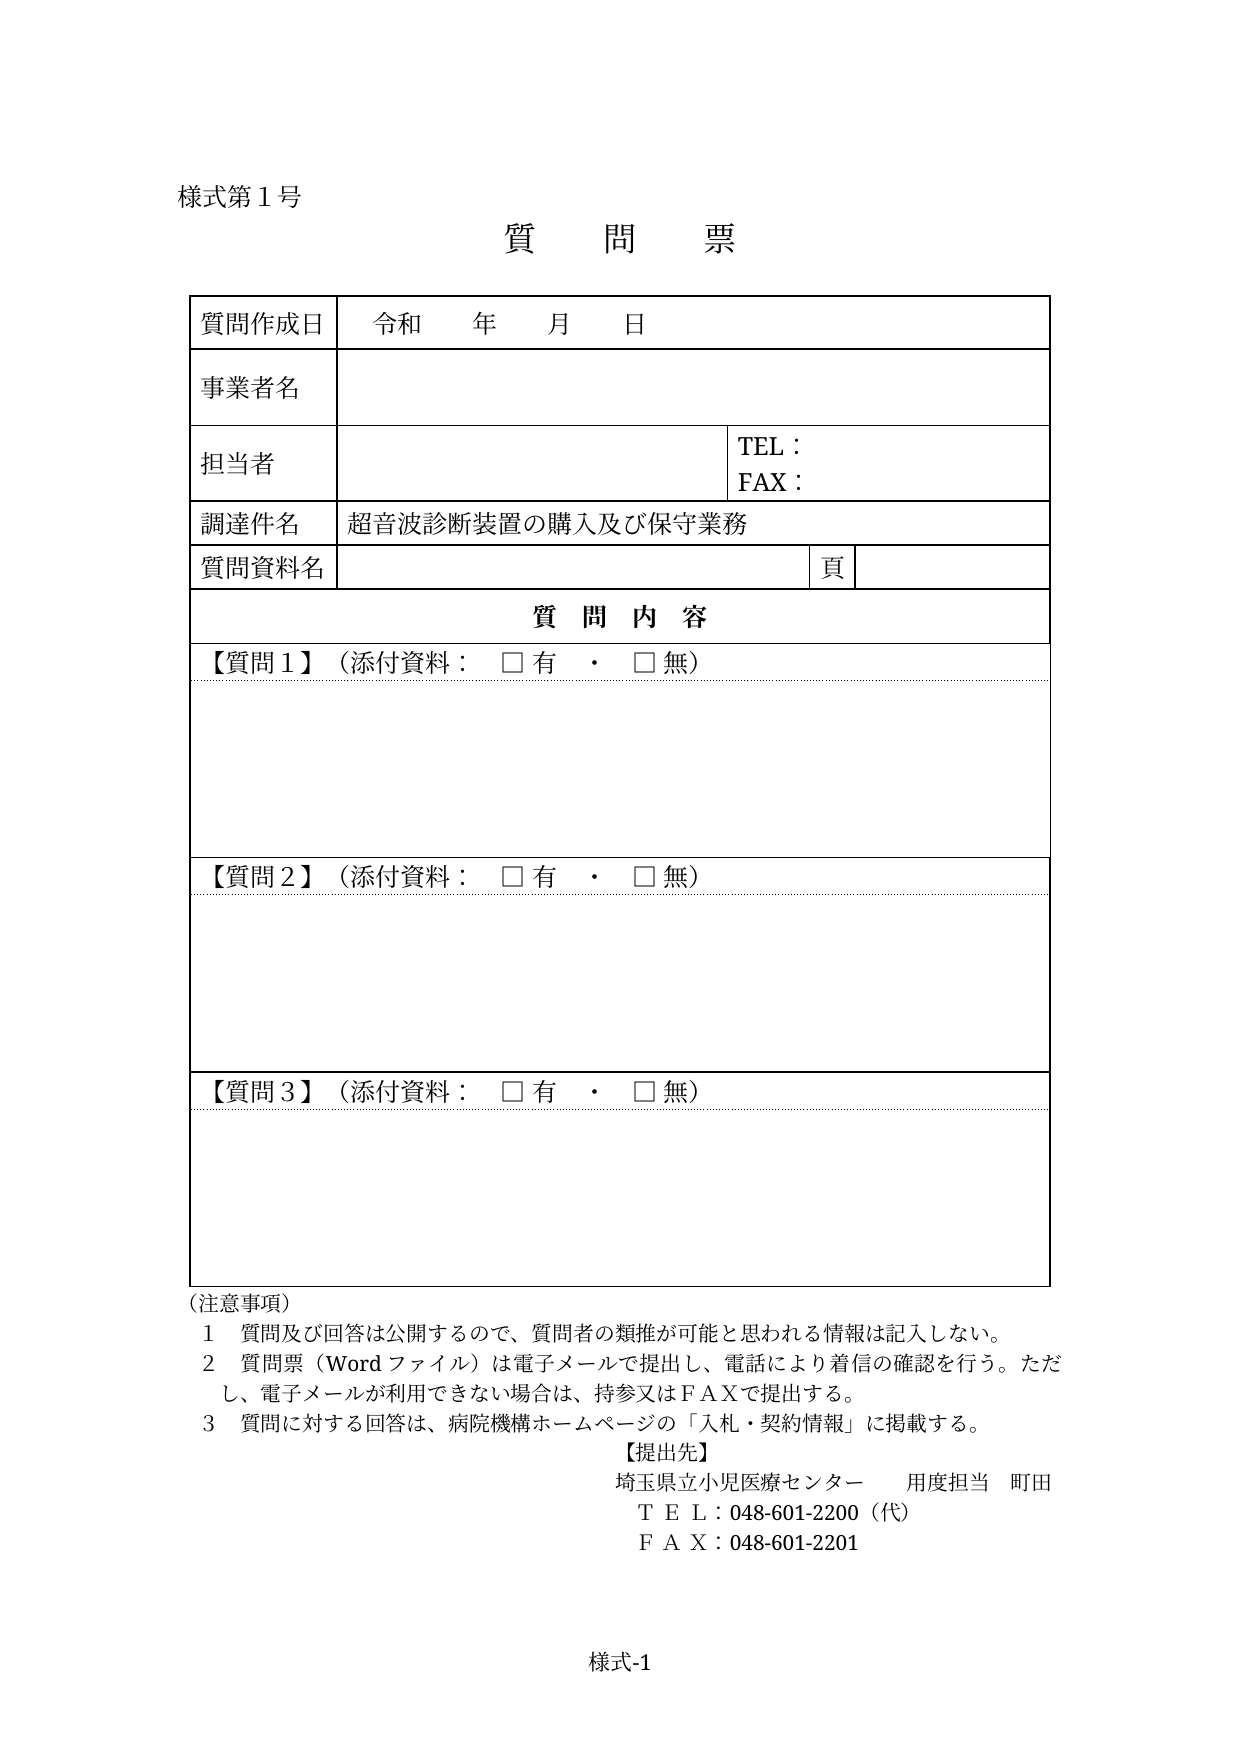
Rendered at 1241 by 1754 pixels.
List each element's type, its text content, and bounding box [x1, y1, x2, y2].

text 【提出先】 [177, 1437, 1063, 1467]
table_cell [191, 1109, 1049, 1286]
table_cell 担当者 [191, 426, 336, 500]
text 埼玉県立小児医療センター 用度担当 町田 [177, 1467, 1063, 1497]
table_header 質問作成日 [191, 297, 336, 348]
table_cell 【質問３】（添付資料： □ 有 ・ □ 無） [191, 1073, 1049, 1108]
table_cell 質 問 内 容 [191, 590, 1049, 643]
table_cell [191, 680, 1050, 857]
text 様式第１号 [177, 177, 1063, 213]
table_cell 超音波診断装置の購入及び保守業務 [338, 502, 1049, 544]
table_cell 調達件名 [191, 502, 336, 544]
table_cell [856, 546, 1049, 588]
table_cell [338, 546, 809, 588]
text 質 問 票 [177, 213, 1063, 261]
table_cell 【質問１】（添付資料： □ 有 ・ □ 無） [191, 644, 1050, 679]
table_cell 事業者名 [191, 350, 336, 424]
table_cell [338, 426, 727, 500]
text （注意事項） [177, 1287, 1063, 1317]
table_cell 頁 [810, 546, 854, 588]
table_cell 【質問２】（添付資料： □ 有 ・ □ 無） [191, 858, 1049, 894]
text １ 質問及び回答は公開するので、質問者の類推が可能と思われる情報は記入しない。 [177, 1317, 1063, 1347]
text Ｔ Ｅ Ｌ：048-601-2200（代） [177, 1497, 1063, 1527]
text ３ 質問に対する回答は、病院機構ホームページの「入札・契約情報」に掲載する。 [177, 1407, 1063, 1437]
table_cell 質問資料名 [191, 546, 336, 588]
table_cell TEL： FAX： [728, 426, 1049, 500]
text Ｆ Ａ Ｘ：048-601-2201 [177, 1527, 1063, 1557]
text ２ 質問票（Wordファイル）は電子メールで提出し、電話により着信の確認を行う。ただし、電子メールが利用できない場合は、持参又はＦＡＸで提出する。 [177, 1347, 1063, 1407]
table_cell [338, 350, 1049, 424]
table_cell [191, 894, 1049, 1071]
table_header 令和 年 月 日 [338, 297, 1049, 348]
